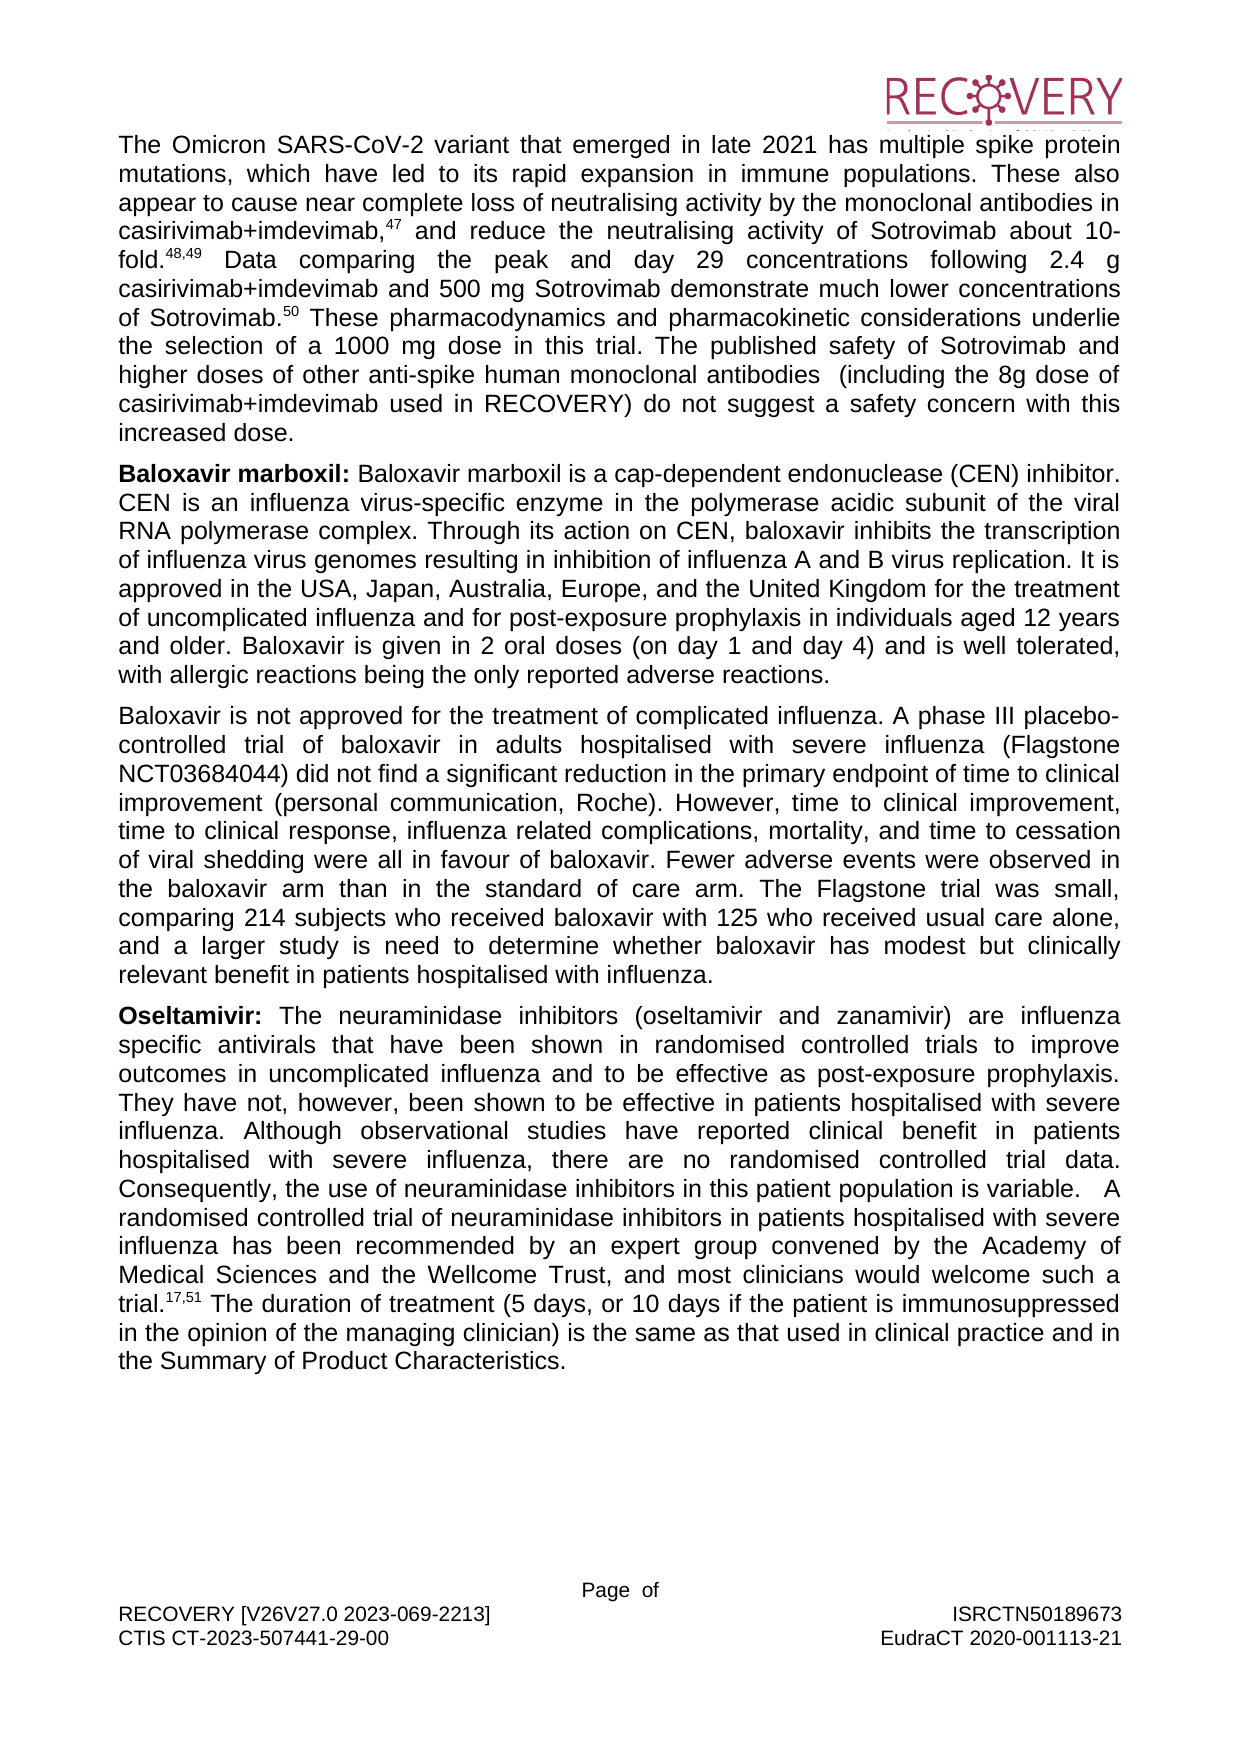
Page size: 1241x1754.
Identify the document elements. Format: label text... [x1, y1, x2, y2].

text Baloxavir is not approved for the treatment of complicated influenza. A phase III placebo-controlled trial of baloxavir in adults hospitalised with severe influenza (Flagstone NCT03684044) did not find a significant reduction in the primary endpoint of time to clinical improvement (personal communication, Roche). However, time to clinical improvement, time to clinical response, influenza related complications, mortality, and time to cessation of viral shedding were all in favour of baloxavir. Fewer adverse events were observed in the baloxavir arm than in the standard of care arm. The Flagstone trial was small, comparing 214 subjects who received baloxavir with 125 who received usual care alone, and a larger study is need to determine whether baloxavir has modest but clinically relevant benefit in patients hospitalised with influenza. [118, 701, 1122, 989]
text The Omicron SARS-CoV-2 variant that emerged in late 2021 has multiple spike protein mutations, which have led to its rapid expansion in immune populations. These also appear to cause near complete loss of neutralising activity by the monoclonal antibodies in casirivimab+imdevimab,47 and reduce the neutralising activity of Sotrovimab about 10-fold.48,49 Data comparing the peak and day 29 concentrations following 2.4 g casirivimab+imdevimab and 500 mg Sotrovimab demonstrate much lower concentrations of Sotrovimab.50 These pharmacodynamics and pharmacokinetic considerations underlie the selection of a 1000 mg dose in this trial. The published safety of Sotrovimab and higher doses of other anti-spike human monoclonal antibodies (including the 8g dose of casirivimab+imdevimab used in RECOVERY) do not suggest a safety concern with this increased dose. [118, 130, 1122, 446]
text Oseltamivir: The neuraminidase inhibitors (oseltamivir and zanamivir) are influenza specific antivirals that have been shown in randomised controlled trials to improve outcomes in uncomplicated influenza and to be effective as post-exposure prophylaxis. They have not, however, been shown to be effective in patients hospitalised with severe influenza. Although observational studies have reported clinical benefit in patients hospitalised with severe influenza, there are no randomised controlled trial data. Consequently, the use of neuraminidase inhibitors in this patient population is variable. A randomised controlled trial of neuraminidase inhibitors in patients hospitalised with severe influenza has been recommended by an expert group convened by the Academy of Medical Sciences and the Wellcome Trust, and most clinicians would welcome such a trial.17,51 The duration of treatment (5 days, or 10 days if the patient is immunosuppressed in the opinion of the managing clinician) is the same as that used in clinical practice and in the Summary of Product Characteristics. [118, 1001, 1122, 1375]
text Baloxavir marboxil: Baloxavir marboxil is a cap-dependent endonuclease (CEN) inhibitor. CEN is an influenza virus-specific enzyme in the polymerase acidic subunit of the viral RNA polymerase complex. Through its action on CEN, baloxavir inhibits the transcription of influenza virus genomes resulting in inhibition of influenza A and B virus replication. It is approved in the USA, Japan, Australia, Europe, and the United Kingdom for the treatment of uncomplicated influenza and for post-exposure prophylaxis in individuals aged 12 years and older. Baloxavir is given in 2 oral doses (on day 1 and day 4) and is well tolerated, with allergic reactions being the only reported adverse reactions. [118, 459, 1122, 689]
picture [886, 75, 1123, 131]
